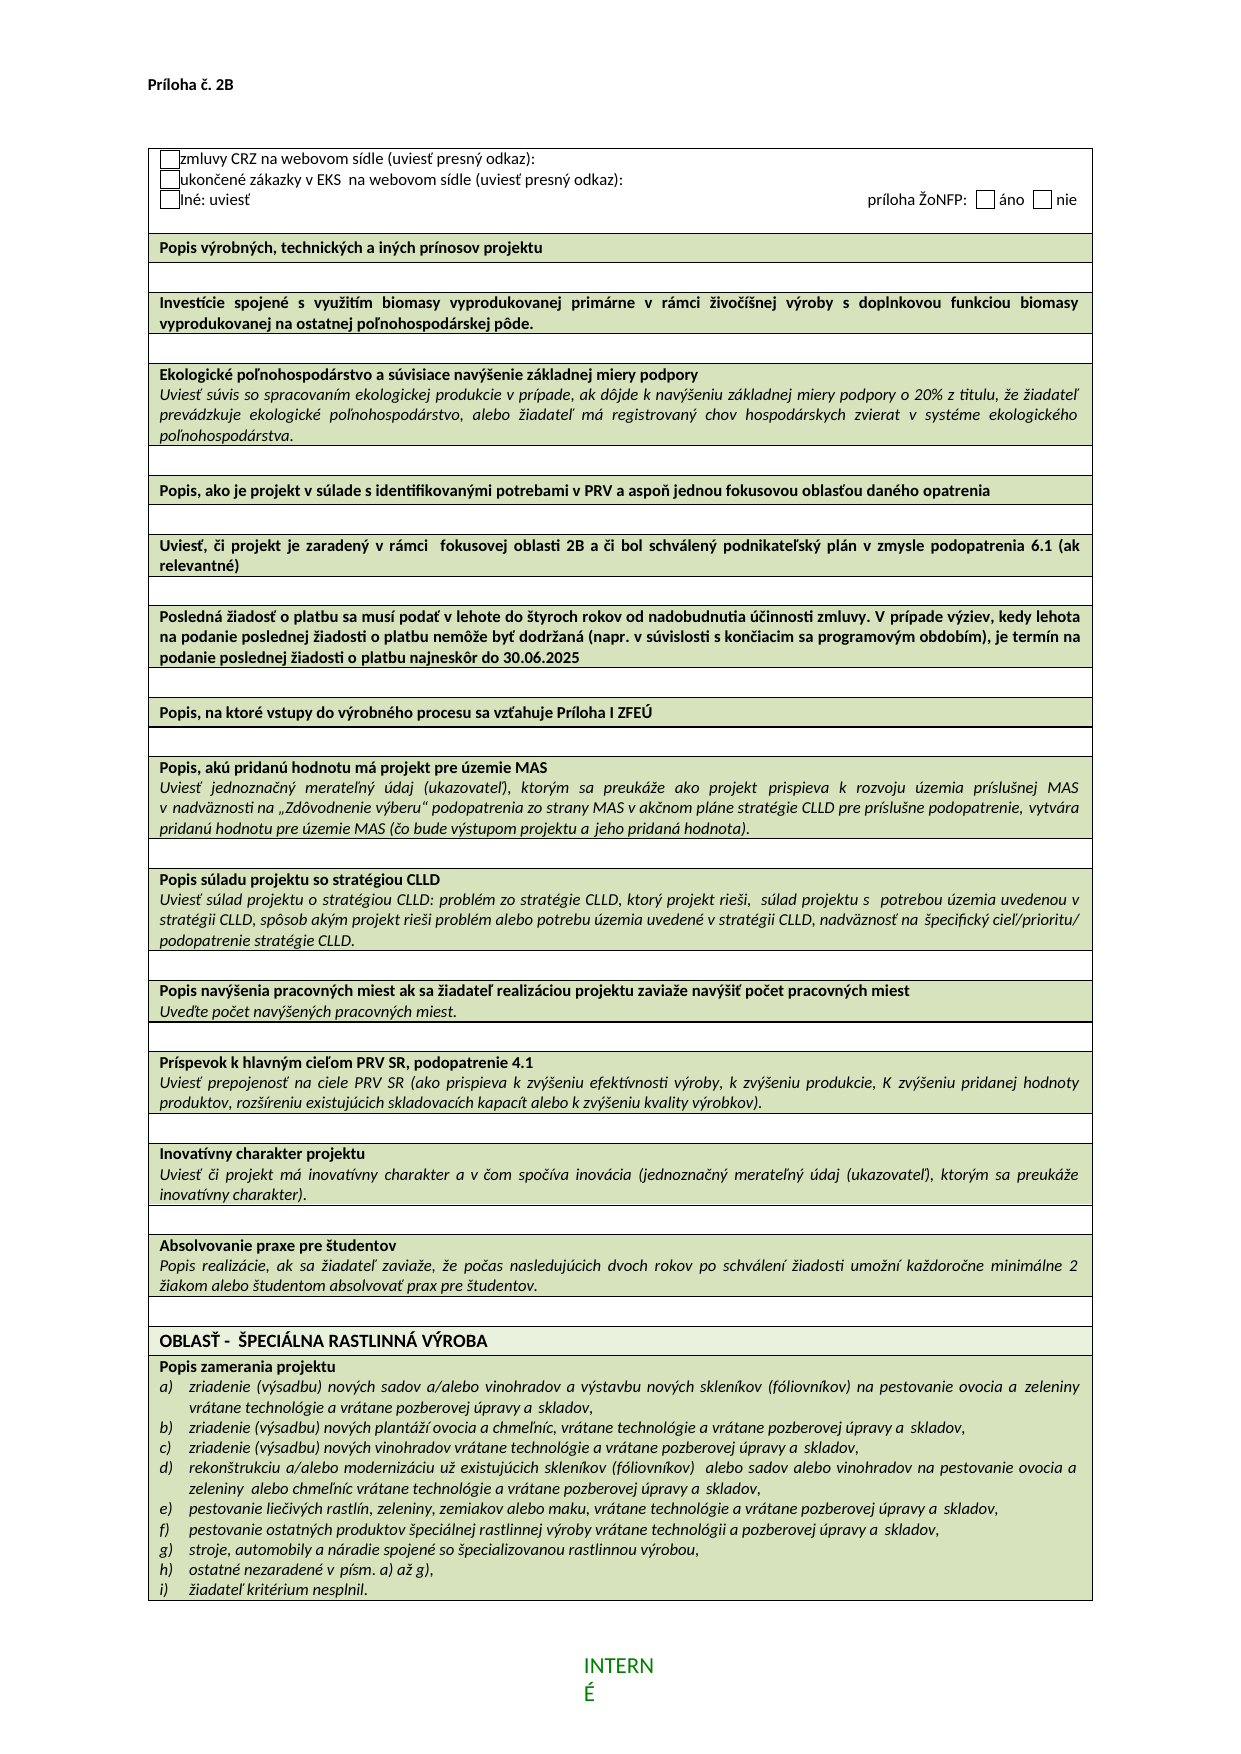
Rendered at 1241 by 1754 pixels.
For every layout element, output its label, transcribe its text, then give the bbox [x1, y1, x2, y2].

table_cell [149, 505, 1092, 534]
table_cell [149, 668, 1092, 697]
table_cell [149, 728, 1092, 756]
table_cell Popis súladu projektu so stratégiou CLLD Uviesť súlad projektu o stratégiou CLLD: problém zo stratégie CLLD, ktorý projekt rieši, súlad projektu s potrebou územia uvedenou v stratégii CLLD, spôsob akým projekt rieši problém alebo potrebu územia uvedené v stratégii CLLD, nadväznosť na špecifický cieľ/prioritu/ podopatrenie stratégie CLLD. [149, 869, 1092, 950]
table_cell [149, 951, 1092, 980]
table_cell [149, 263, 1092, 292]
table_cell Popis, ako je projekt v súlade s identifikovanými potrebami v PRV a aspoň jednou fokusovou oblasťou daného opatrenia [149, 476, 1092, 504]
table_cell Posledná žiadosť o platbu sa musí podať v lehote do štyroch rokov od nadobudnutia účinnosti zmluvy. V prípade výziev, kedy lehota na podanie poslednej žiadosti o platbu nemôže byť dodržaná (napr. v súvislosti s končiacim sa programovým obdobím), je termín na podanie poslednej žiadosti o platbu najneskôr do 30.06.2025 [149, 606, 1092, 667]
table_cell Absolvovanie praxe pre študentov Popis realizácie, ak sa žiadateľ zaviaže, že počas nasledujúcich dvoch rokov po schválení žiadosti umožní každoročne minimálne 2 žiakom alebo študentom absolvovať prax pre študentov. [149, 1235, 1092, 1296]
table_cell Popis zamerania projektu zriadenie (výsadbu) nových sadov a/alebo vinohradov a výstavbu nových skleníkov (fóliovníkov) na pestovanie ovocia a zeleniny vrátane technológie a vrátane pozberovej úpravy a skladov, zriadenie (výsadbu) nových plantáží ovocia a chmeľníc, vrátane technológie a vrátane pozberovej úpravy a skladov, zriadenie (výsadbu) nových vinohradov vrátane technológie a vrátane pozberovej úpravy a skladov, rekonštrukciu a/alebo modernizáciu už existujúcich skleníkov (fóliovníkov) alebo sadov alebo vinohradov na pestovanie ovocia a zeleniny alebo chmeľníc vrátane technológie a vrátane pozberovej úpravy a skladov, pestovanie liečivých rastlín, zeleniny, zemiakov alebo maku, vrátane technológie a vrátane pozberovej úpravy a skladov, pestovanie ostatných produktov špeciálnej rastlinnej výroby vrátane technológii a pozberovej úpravy a skladov, stroje, automobily a náradie spojené so špecializovanou rastlinnou výrobou, ostatné nezaradené v písm. a) až g), žiadateľ kritérium nesplnil. [149, 1356, 1092, 1600]
table_cell [149, 1206, 1092, 1234]
table_cell [149, 334, 1092, 363]
table_cell Inovatívny charakter projektu Uviesť či projekt má inovatívny charakter a v čom spočíva inovácia (jednoznačný merateľný údaj (ukazovateľ), ktorým sa preukáže inovatívny charakter). [149, 1144, 1092, 1204]
table_cell Popis, na ktoré vstupy do výrobného procesu sa vzťahuje Príloha I ZFEÚ [149, 698, 1092, 726]
table_cell [149, 1297, 1092, 1326]
table_cell Príspevok k hlavným cieľom PRV SR, podopatrenie 4.1 Uviesť prepojenosť na ciele PRV SR (ako prispieva k zvýšeniu efektívnosti výroby, k zvýšeniu produkcie, K zvýšeniu pridanej hodnoty produktov, rozšíreniu existujúcich skladovacích kapacít alebo k zvýšeniu kvality výrobkov). [149, 1052, 1092, 1113]
table_cell [149, 1114, 1092, 1142]
table_cell Popis, akú pridanú hodnotu má projekt pre územie MAS Uviesť jednoznačný merateľný údaj (ukazovateľ), ktorým sa preukáže ako projekt prispieva k rozvoju územia príslušnej MAS v nadväznosti na „Zdôvodnenie výberu“ podopatrenia zo strany MAS v akčnom pláne stratégie CLLD pre príslušne podopatrenie, vytvára pridanú hodnotu pre územie MAS (čo bude výstupom projektu a jeho pridaná hodnota). [149, 757, 1092, 838]
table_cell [149, 149, 1092, 232]
table_cell [149, 1023, 1092, 1051]
table_cell OBLASŤ - ŠPECIÁLNA RASTLINNÁ VÝROBA [149, 1327, 1092, 1355]
table_cell Popis navýšenia pracovných miest ak sa žiadateľ realizáciou projektu zaviaže navýšiť počet pracovných miest Uveďte počet navýšených pracovných miest. [149, 981, 1092, 1021]
table_cell [149, 446, 1092, 475]
table_cell Uviesť, či projekt je zaradený v rámci fokusovej oblasti 2B a či bol schválený podnikateľský plán v zmysle podopatrenia 6.1 (ak relevantné) [149, 535, 1092, 576]
table_cell Ekologické poľnohospodárstvo a súvisiace navýšenie základnej miery podpory Uviesť súvis so spracovaním ekologickej produkcie v prípade, ak dôjde k navýšeniu základnej miery podpory o 20% z titulu, že žiadateľ prevádzkuje ekologické poľnohospodárstvo, alebo žiadateľ má registrovaný chov hospodárskych zvierat v systéme ekologického poľnohospodárstva. [149, 364, 1092, 445]
table_cell Popis výrobných, technických a iných prínosov projektu [149, 234, 1092, 262]
table_cell [149, 577, 1092, 605]
table_cell Investície spojené s využitím biomasy vyprodukovanej primárne v rámci živočíšnej výroby s doplnkovou funkciou biomasy vyprodukovanej na ostatnej poľnohospodárskej pôde. [149, 293, 1092, 333]
table_cell [149, 839, 1092, 868]
